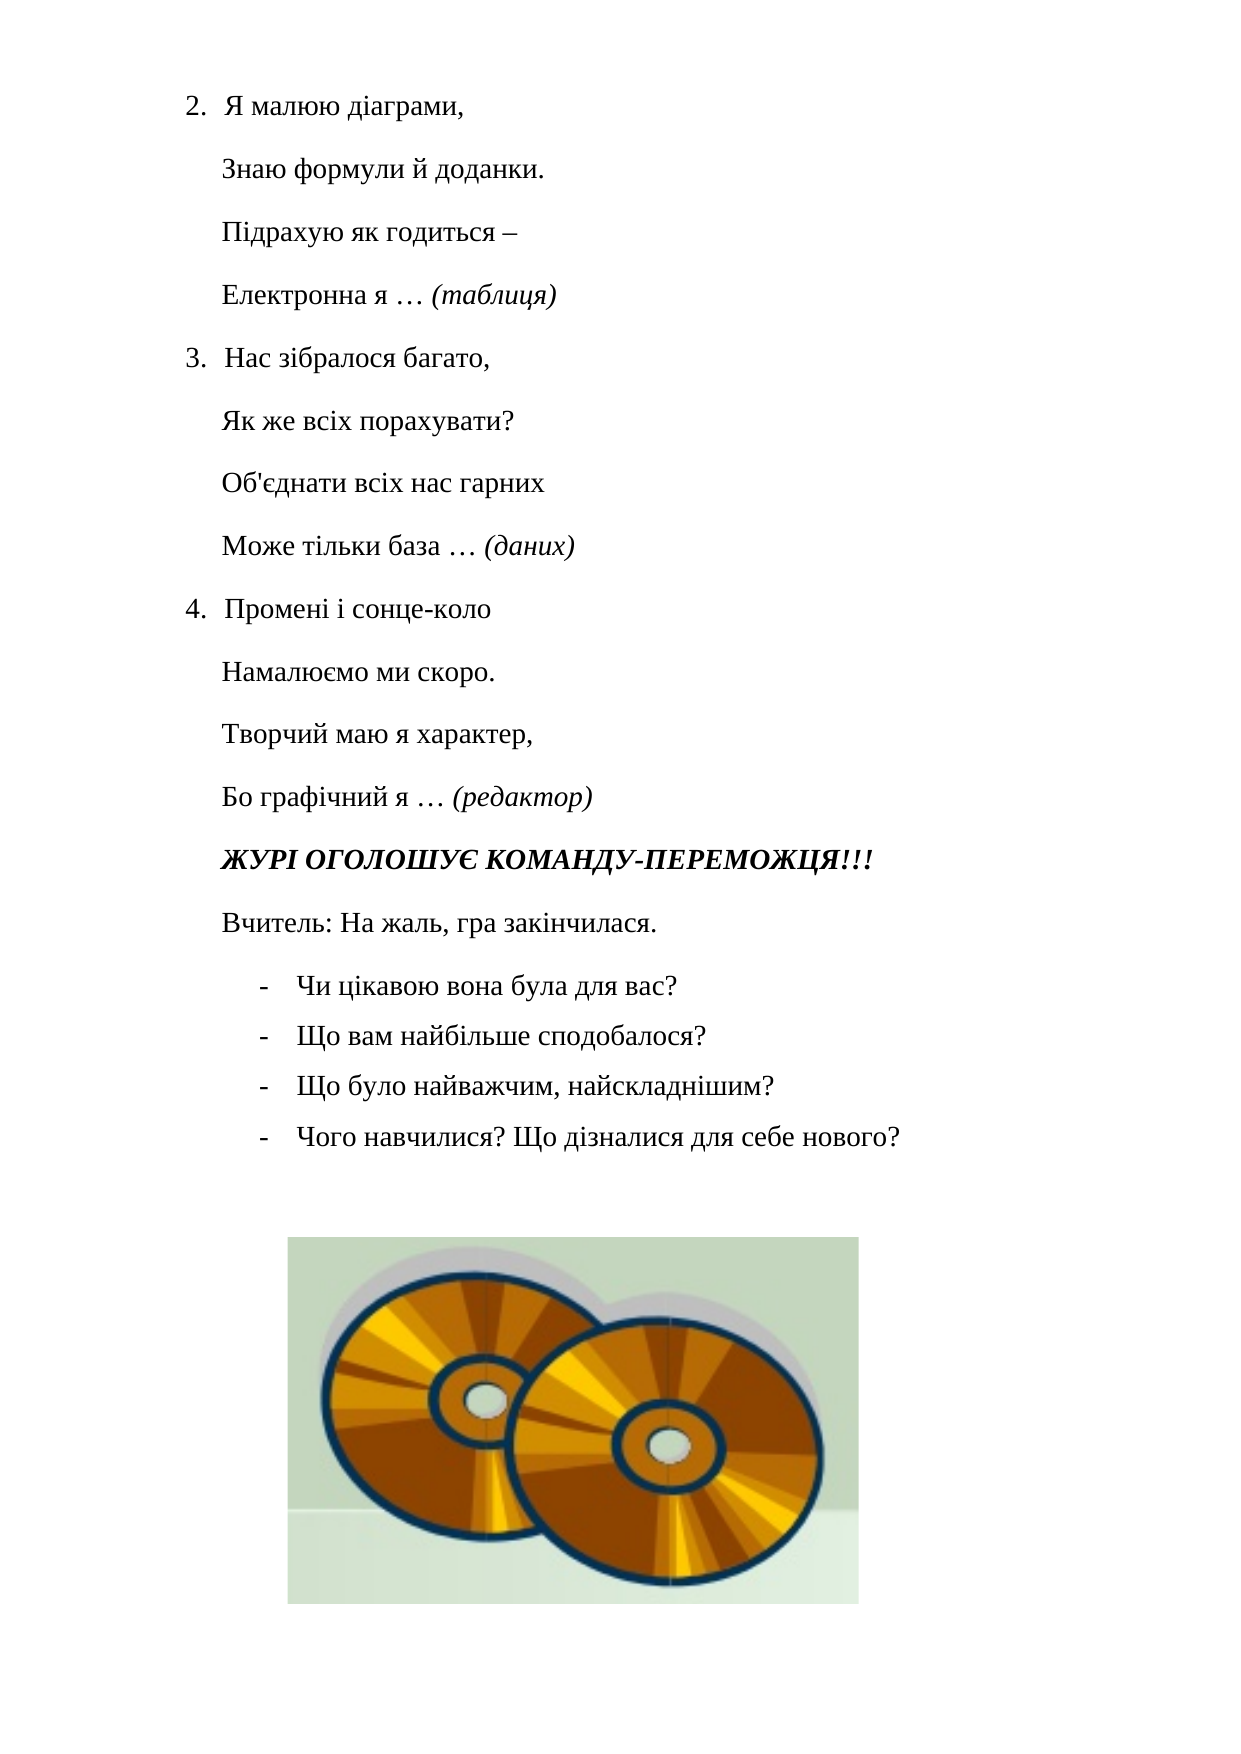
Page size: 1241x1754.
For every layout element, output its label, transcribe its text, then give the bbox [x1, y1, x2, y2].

text Може тільки база … (даних) [221, 528, 1152, 562]
text Як же всіх порахувати? [221, 403, 1152, 436]
text ЖУРІ ОГОЛОШУЄ КОМАНДУ-ПЕРЕМОЖЦЯ!!! [221, 842, 1152, 876]
text Об'єднати всіх нас гарних [221, 465, 1152, 499]
text Бо графічний я … (редактор) [221, 779, 1152, 813]
list Я малюю діаграми, [185, 88, 1152, 122]
text Підрахую як годиться – [221, 214, 1152, 248]
list Чи цікавою вона була для вас? [259, 968, 1152, 1001]
list Що вам найбільше сподобалося? [259, 1018, 1152, 1052]
picture [287, 1237, 859, 1604]
list Що було найважчим, найскладнішим? [259, 1068, 1152, 1102]
text Знаю формули й доданки. [221, 151, 1152, 185]
text Вчитель: На жаль, гра закінчилася. [221, 905, 1152, 939]
text Намалюємо ми скоро. [221, 654, 1152, 687]
list Промені і сонце-коло [185, 591, 1152, 624]
text Електронна я … (таблиця) [221, 277, 1152, 311]
list Нас зібралося багато, [185, 340, 1152, 373]
list Чого навчилися? Що дізналися для себе нового? [259, 1119, 1152, 1152]
text Творчий маю я характер, [221, 717, 1152, 750]
